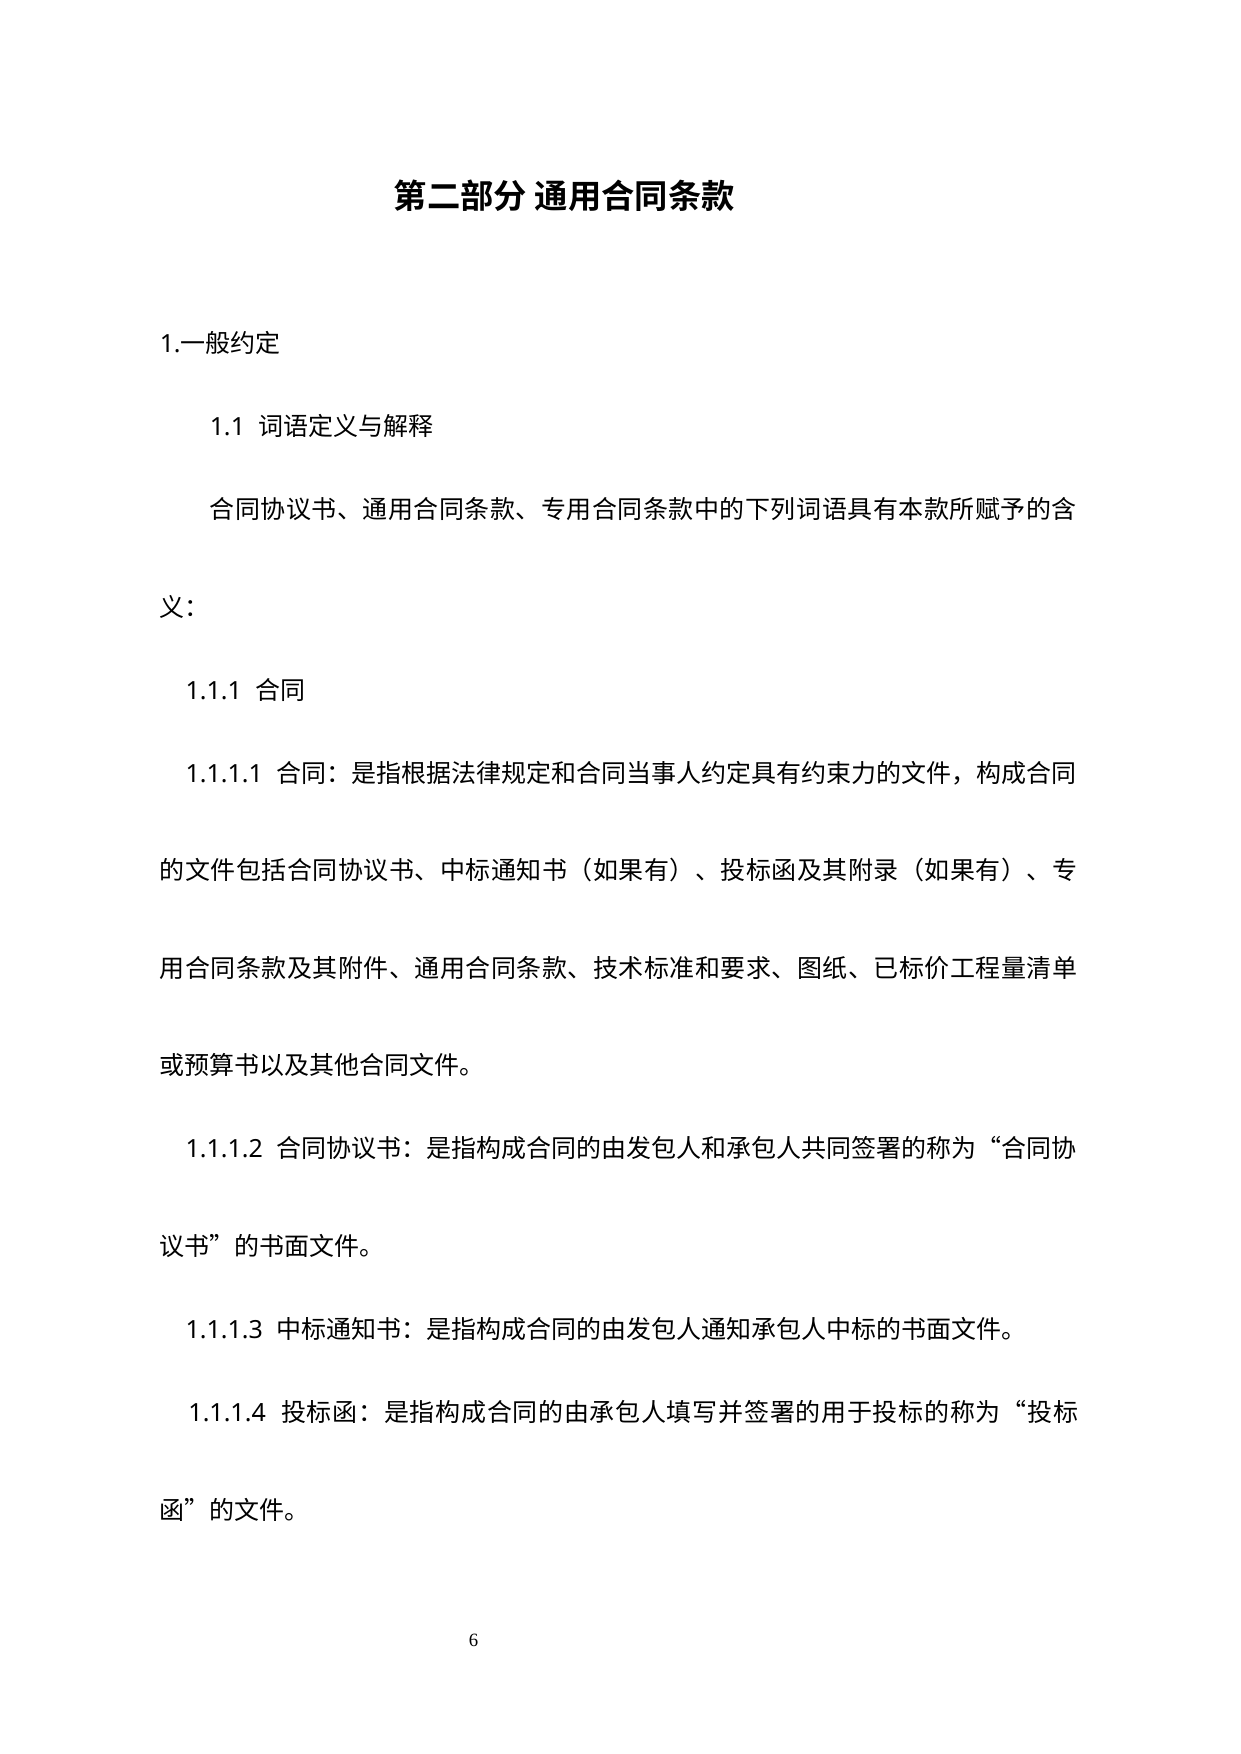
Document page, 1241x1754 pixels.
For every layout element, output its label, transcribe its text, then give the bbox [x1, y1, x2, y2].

text 1.1 词语定义与解释 [159, 392, 1078, 457]
text 第二部分 通用合同条款 [159, 162, 1078, 227]
text 1.1.1 合同 [159, 656, 1078, 721]
text 1.1.1.2 合同协议书：是指构成合同的由发包人和承包人共同签署的称为“合同协议书”的书面文件。 [159, 1114, 1078, 1277]
text 1.1.1.4 投标函：是指构成合同的由承包人填写并签署的用于投标的称为“投标函”的文件。 [159, 1378, 1078, 1541]
text 合同协议书、通用合同条款、专用合同条款中的下列词语具有本款所赋予的含义： [159, 475, 1078, 638]
text 1.1.1.1 合同：是指根据法律规定和合同当事人约定具有约束力的文件，构成合同的文件包括合同协议书、中标通知书（如果有）、投标函及其附录（如果有）、专用合同条款及其附件、通用合同条款、技术标准和要求、图纸、已标价工程量清单或预算书以及其他合同文件。 [159, 739, 1078, 1096]
text 1.1.1.3 中标通知书：是指构成合同的由发包人通知承包人中标的书面文件。 [159, 1295, 1078, 1360]
text 1.一般约定 [159, 309, 1078, 374]
